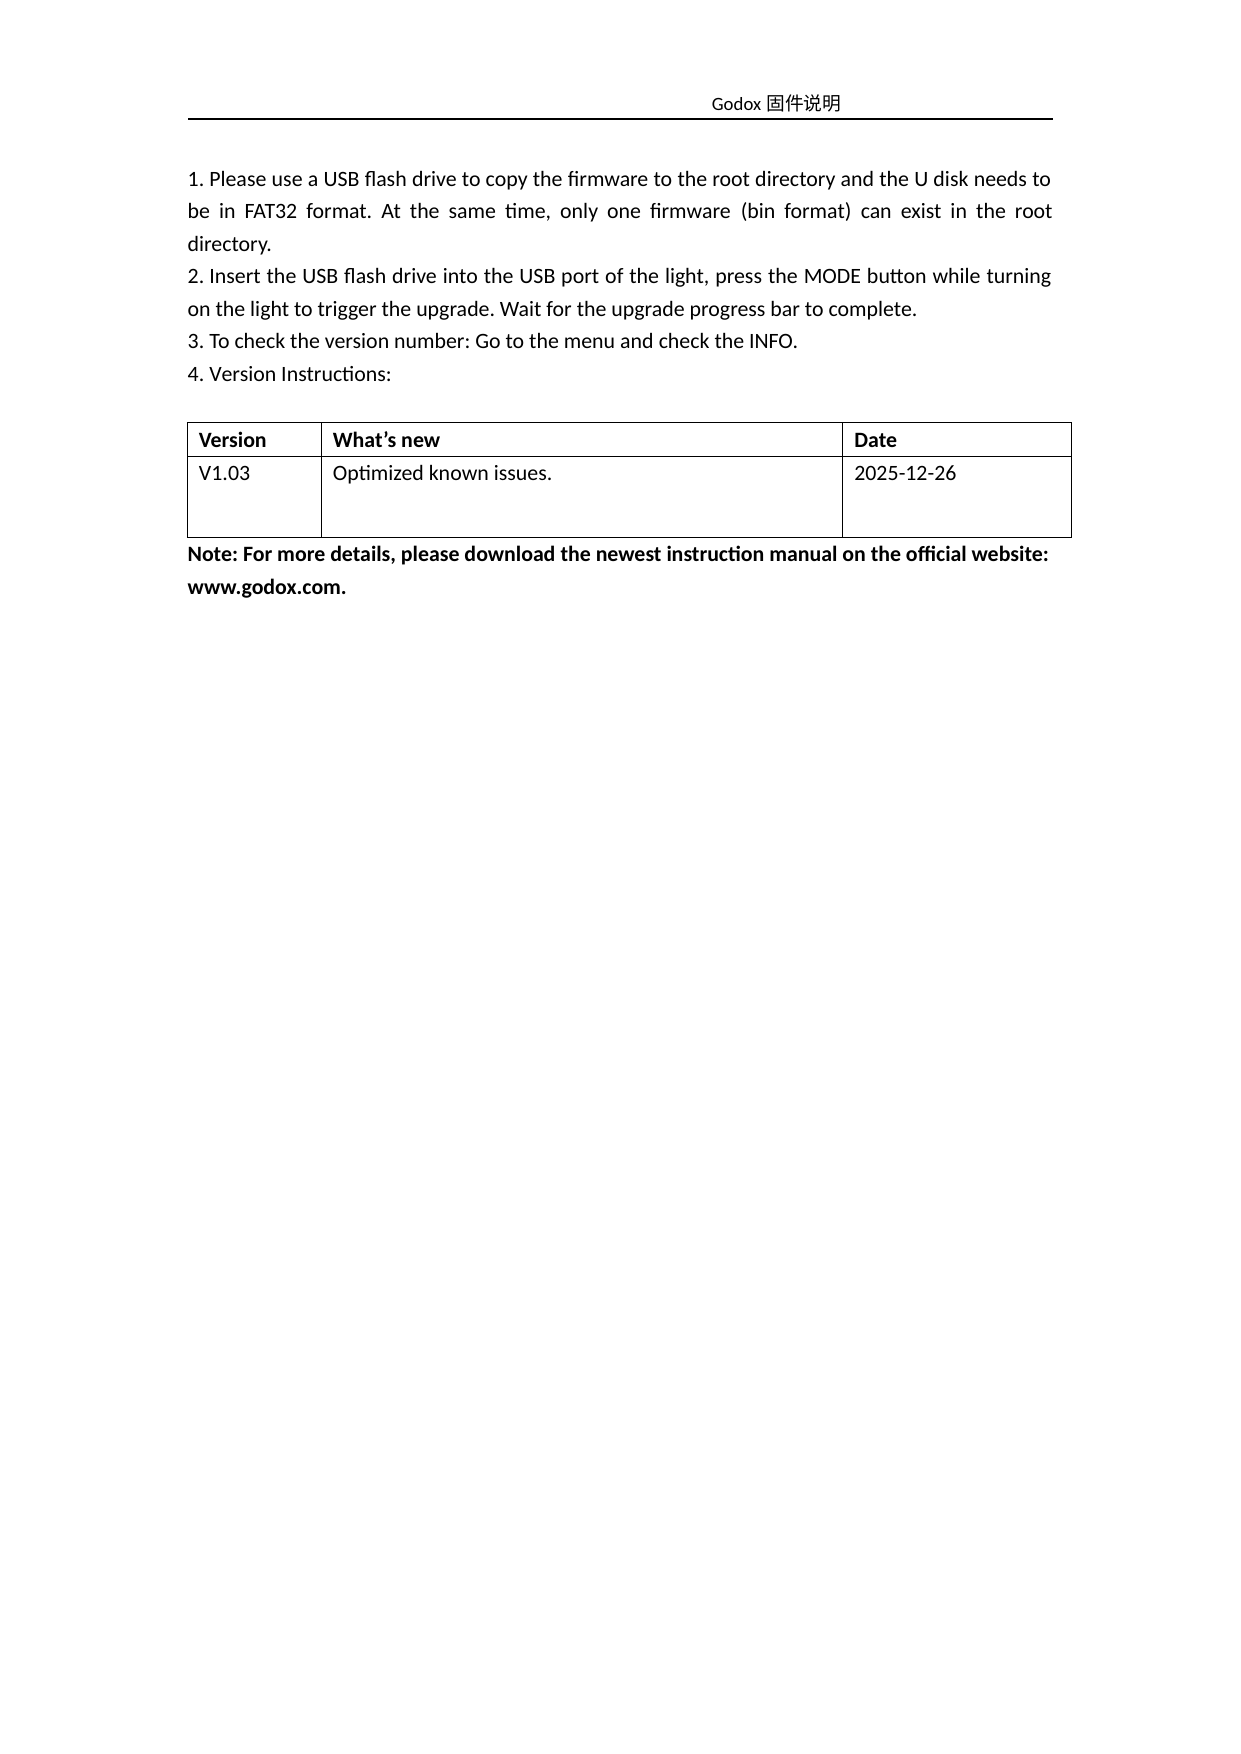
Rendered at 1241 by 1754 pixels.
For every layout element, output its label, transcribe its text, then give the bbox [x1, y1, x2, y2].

table_header Date [843, 423, 1071, 456]
table_cell V1.03 [188, 457, 321, 537]
list To check the version number: Go to the menu and check the INFO. [187, 324, 1053, 357]
list Insert the USB flash drive into the USB port of the light, press the MODE button while turning on the light to trigger the upgrade. Wait for the upgrade progress bar to complete. [187, 259, 1053, 324]
table_cell Optimized known issues. [322, 457, 842, 537]
table_header Version [188, 423, 321, 456]
table_cell 2025-12-26 [843, 457, 1071, 537]
list Please use a USB flash drive to copy the firmware to the root directory and the U disk needs to be in FAT32 format. At the same time, only one firmware (bin format) can exist in the root directory. [187, 162, 1053, 259]
text Note: For more details, please download the newest instruction manual on the official website: [187, 538, 1053, 570]
list Version Instructions: [187, 357, 1053, 389]
table_header What’s new [322, 423, 842, 456]
text www.godox.com. [187, 570, 1053, 603]
